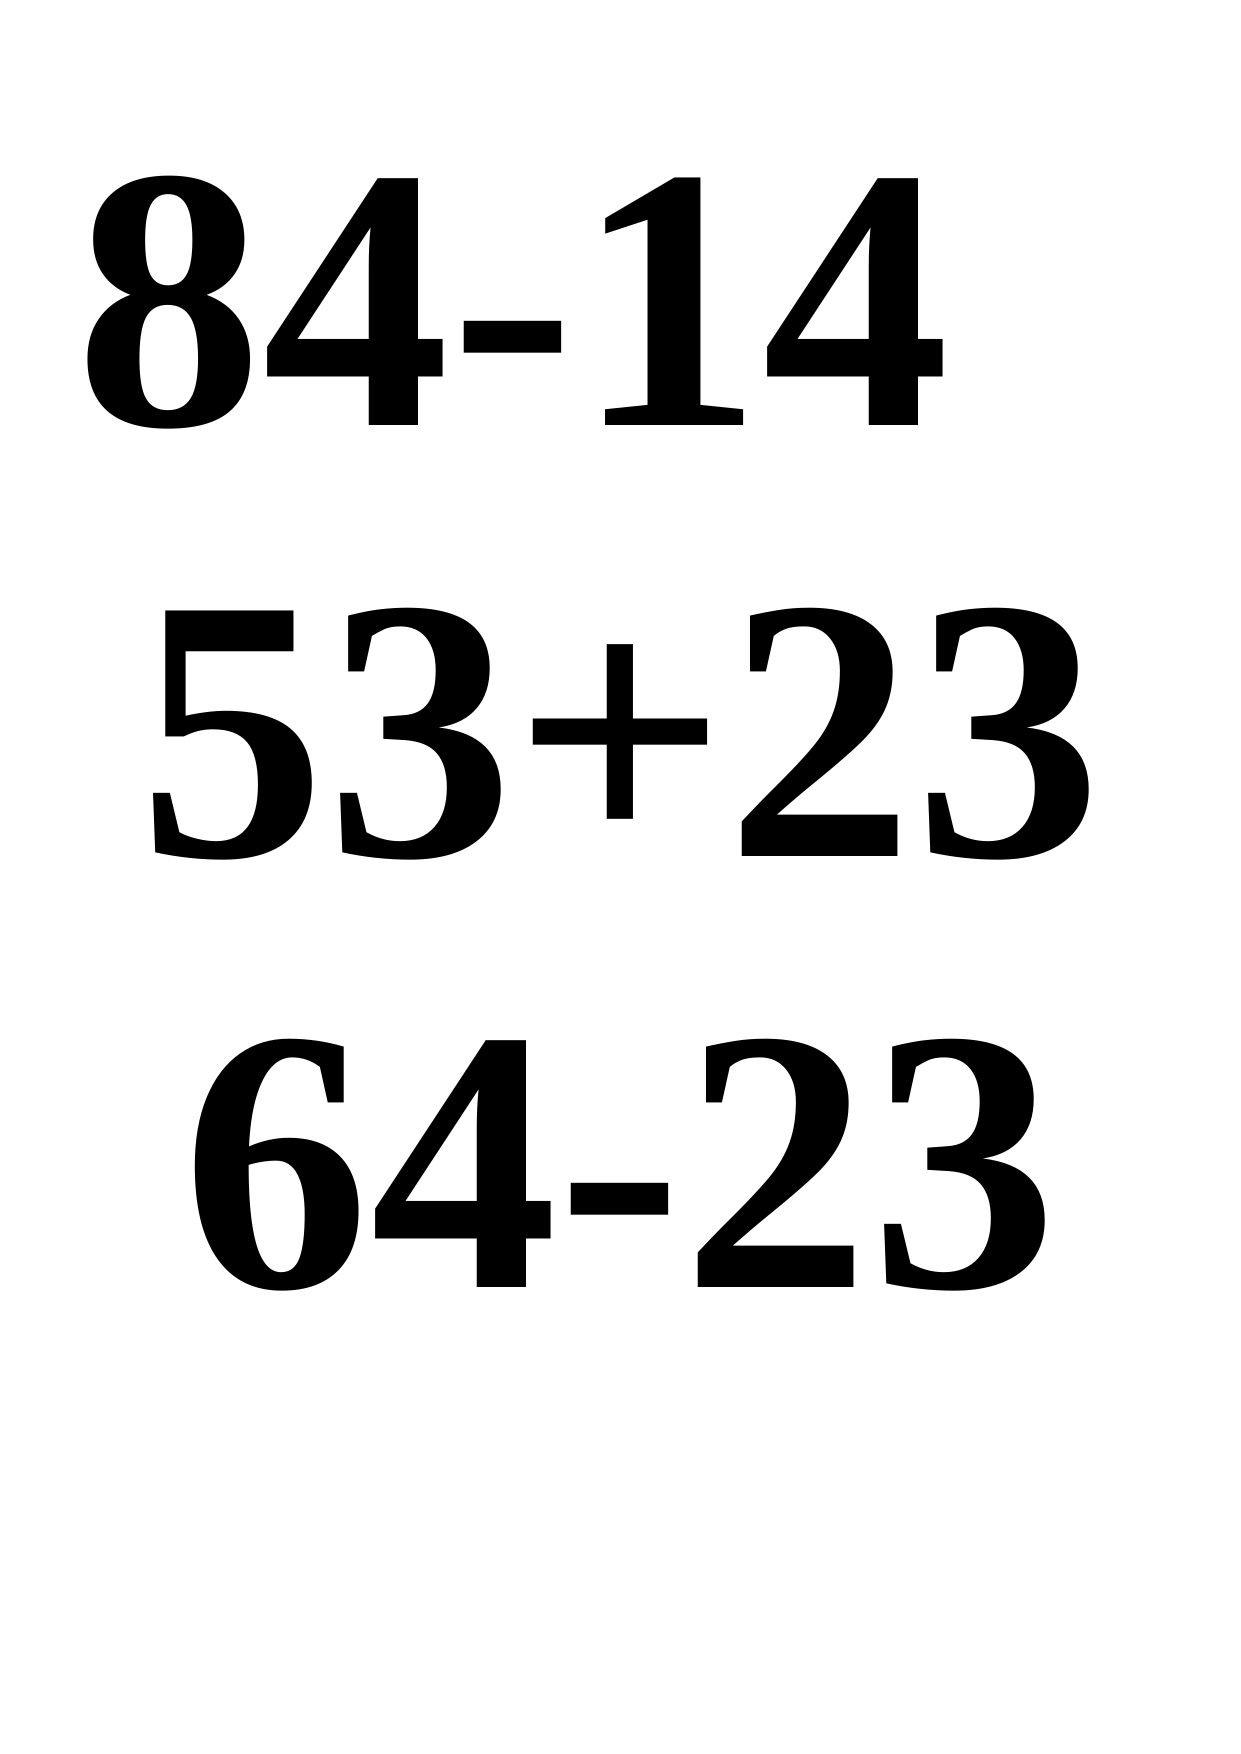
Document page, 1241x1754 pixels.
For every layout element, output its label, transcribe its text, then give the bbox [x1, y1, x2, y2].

text 53+23 [75, 506, 1165, 937]
text 64-23 [75, 937, 1165, 1369]
text 84-14 [75, 75, 1165, 506]
